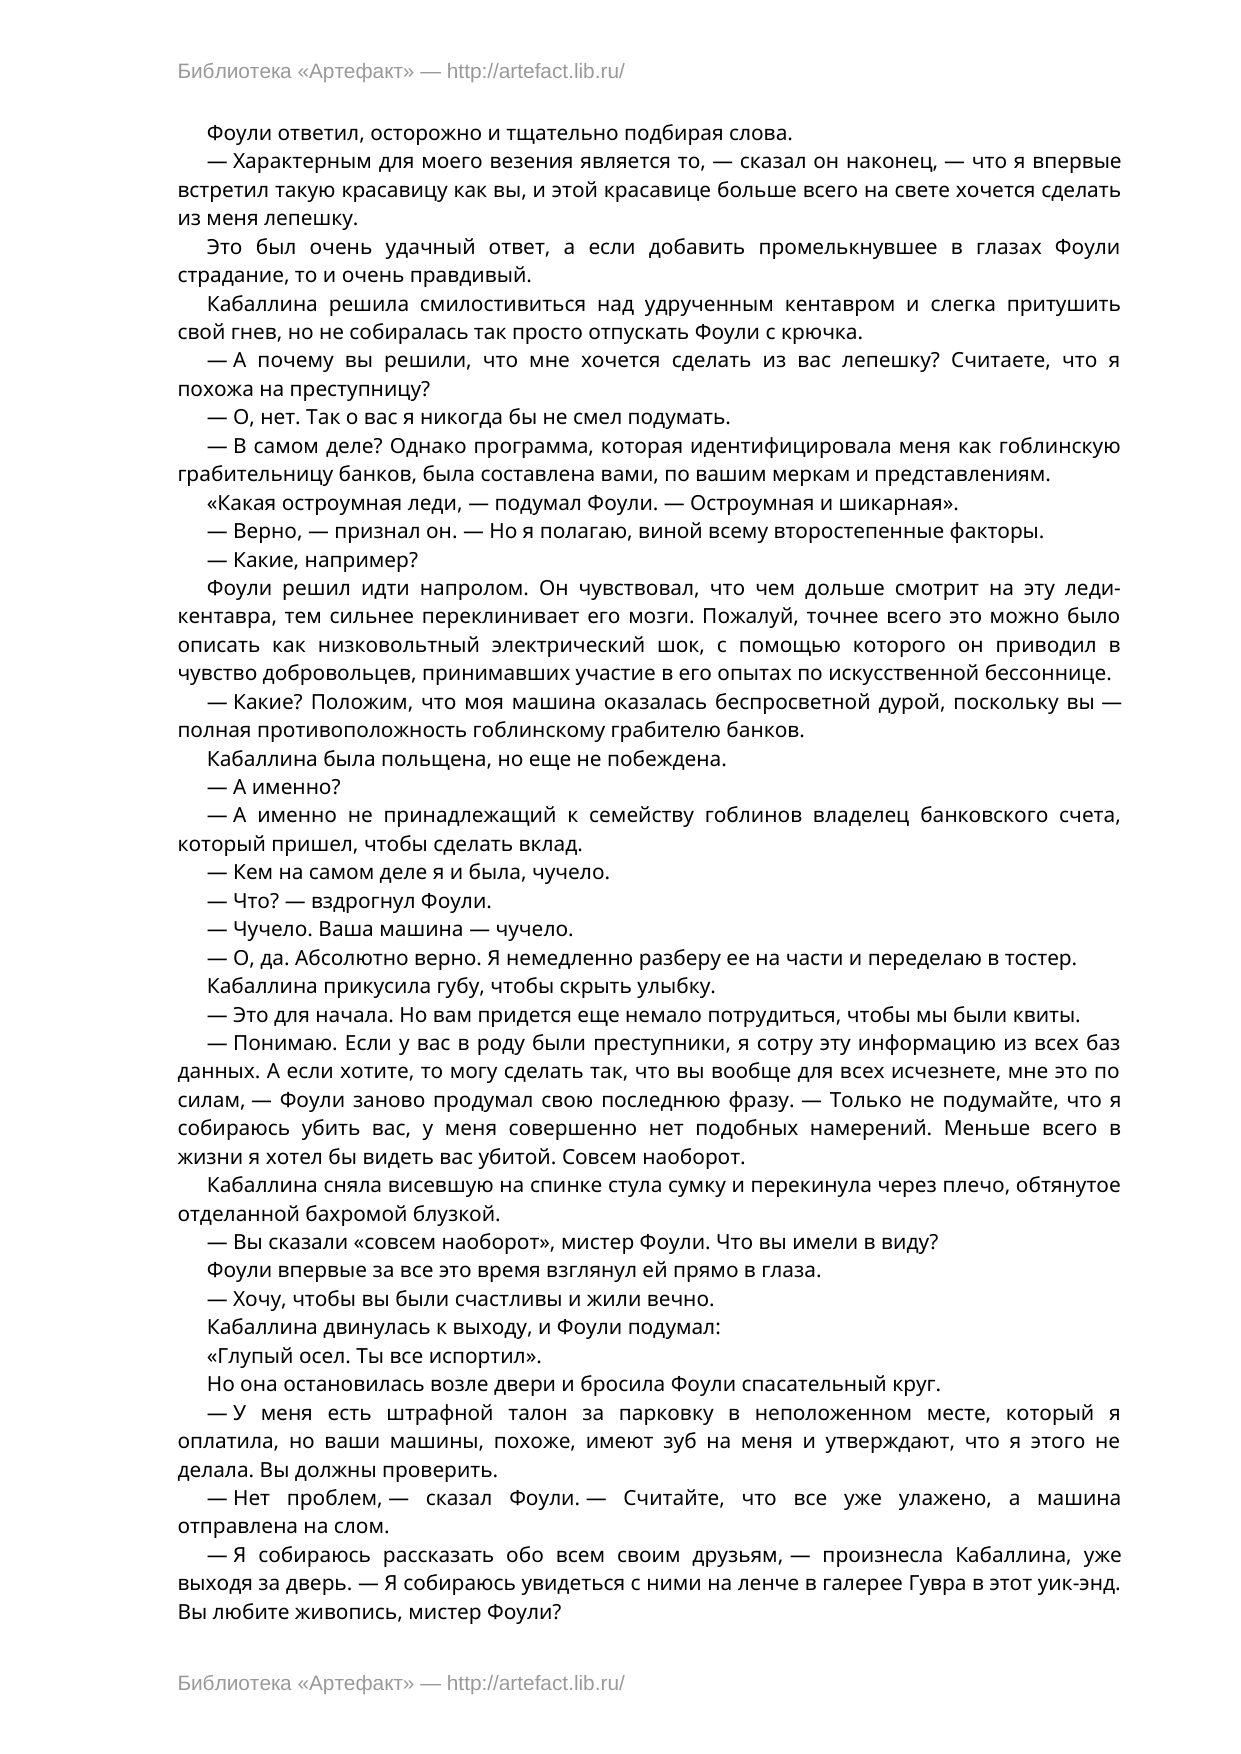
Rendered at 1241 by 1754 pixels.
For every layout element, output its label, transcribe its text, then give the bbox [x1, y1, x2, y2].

text Кабаллина была польщена, но еще не побеждена. [177, 744, 1122, 772]
text — Верно, — признал он. — Но я полагаю, виной всему второстепенные факторы. [177, 516, 1122, 545]
text Но она остановилась возле двери и бросила Фоули спасательный круг. [177, 1369, 1122, 1398]
text — Чучело. Ваша машина — чучело. [177, 914, 1122, 943]
text Фоули решил идти напролом. Он чувствовал, что чем дольше смотрит на эту леди-кентавра, тем сильнее переклинивает его мозги. Пожалуй, точнее всего это можно было описать как низковольтный электрический шок, с помощью которого он приводил в чувство добровольцев, принимавших участие в его опытах по искусственной бессоннице. [177, 573, 1122, 687]
text — А именно? [177, 772, 1122, 801]
text Это был очень удачный ответ, а если добавить промелькнувшее в глазах Фоули страдание, то и очень правдивый. [177, 232, 1122, 289]
text — Понимаю. Если у вас в роду были преступники, я сотру эту информацию из всех баз данных. А если хотите, то могу сделать так, что вы вообще для всех исчезнете, мне это по силам, — Фоули заново продумал свою последнюю фразу. — Только не подумайте, что я собираюсь убить вас, у меня совершенно нет подобных намерений. Меньше всего в жизни я хотел бы видеть вас убитой. Совсем наоборот. [177, 1028, 1122, 1170]
text — Характерным для моего везения является то, — сказал он наконец, — что я впервые встретил такую красавицу как вы, и этой красавице больше всего на свете хочется сделать из меня лепешку. [177, 147, 1122, 232]
text — В самом деле? Однако программа, которая идентифицировала меня как гоблинскую грабительницу банков, была составлена вами, по вашим меркам и представлениям. [177, 431, 1122, 488]
text Фоули ответил, осторожно и тщательно подбирая слова. [177, 118, 1122, 147]
text «Глупый осел. Ты все испортил». [177, 1341, 1122, 1369]
text — Кем на самом деле я и была, чучело. [177, 857, 1122, 886]
text Кабаллина двинулась к выходу, и Фоули подумал: [177, 1312, 1122, 1341]
text — О, да. Абсолютно верно. Я немедленно разберу ее на части и переделаю в тостер. [177, 943, 1122, 971]
text — Что? — вздрогнул Фоули. [177, 886, 1122, 914]
text — Какие? Положим, что моя машина оказалась беспросветной дурой, поскольку вы — полная противоположность гоблинскому грабителю банков. [177, 687, 1122, 744]
text — О, нет. Так о вас я никогда бы не смел подумать. [177, 402, 1122, 431]
text Кабаллина решила смилостивиться над удрученным кентавром и слегка притушить свой гнев, но не собиралась так просто отпускать Фоули с крючка. [177, 289, 1122, 346]
text — Хочу, чтобы вы были счастливы и жили вечно. [177, 1284, 1122, 1312]
text — А именно не принадлежащий к семейству гоблинов владелец банковского счета, который пришел, чтобы сделать вклад. [177, 801, 1122, 857]
text — У меня есть штрафной талон за парковку в неположенном месте, который я оплатила, но ваши машины, похоже, имеют зуб на меня и утверждают, что я этого не делала. Вы должны проверить. [177, 1398, 1122, 1483]
text — Какие, например? [177, 545, 1122, 573]
text — Нет проблем, — сказал Фоули. — Считайте, что все уже улажено, а машина отправлена на слом. [177, 1483, 1122, 1540]
text — Вы сказали «совсем наоборот», мистер Фоули. Что вы имели в виду? [177, 1227, 1122, 1256]
text «Какая остроумная леди, — подумал Фоули. — Остроумная и шикарная». [177, 488, 1122, 516]
text Кабаллина сняла висевшую на спинке стула сумку и перекинула через плечо, обтянутое отделанной бахромой блузкой. [177, 1170, 1122, 1227]
text — Это для начала. Но вам придется еще немало потрудиться, чтобы мы были квиты. [177, 1000, 1122, 1028]
text — Я собираюсь рассказать обо всем своим друзьям, — произнесла Кабаллина, уже выходя за дверь. — Я собираюсь увидеться с ними на ленче в галерее Гувра в этот уик-энд. Вы любите живопись, мистер Фоули? [177, 1540, 1122, 1625]
text Фоули впервые за все это время взглянул ей прямо в глаза. [177, 1256, 1122, 1284]
text — А почему вы решили, что мне хочется сделать из вас лепешку? Считаете, что я похожа на преступницу? [177, 346, 1122, 402]
text Кабаллина прикусила губу, чтобы скрыть улыбку. [177, 971, 1122, 1000]
